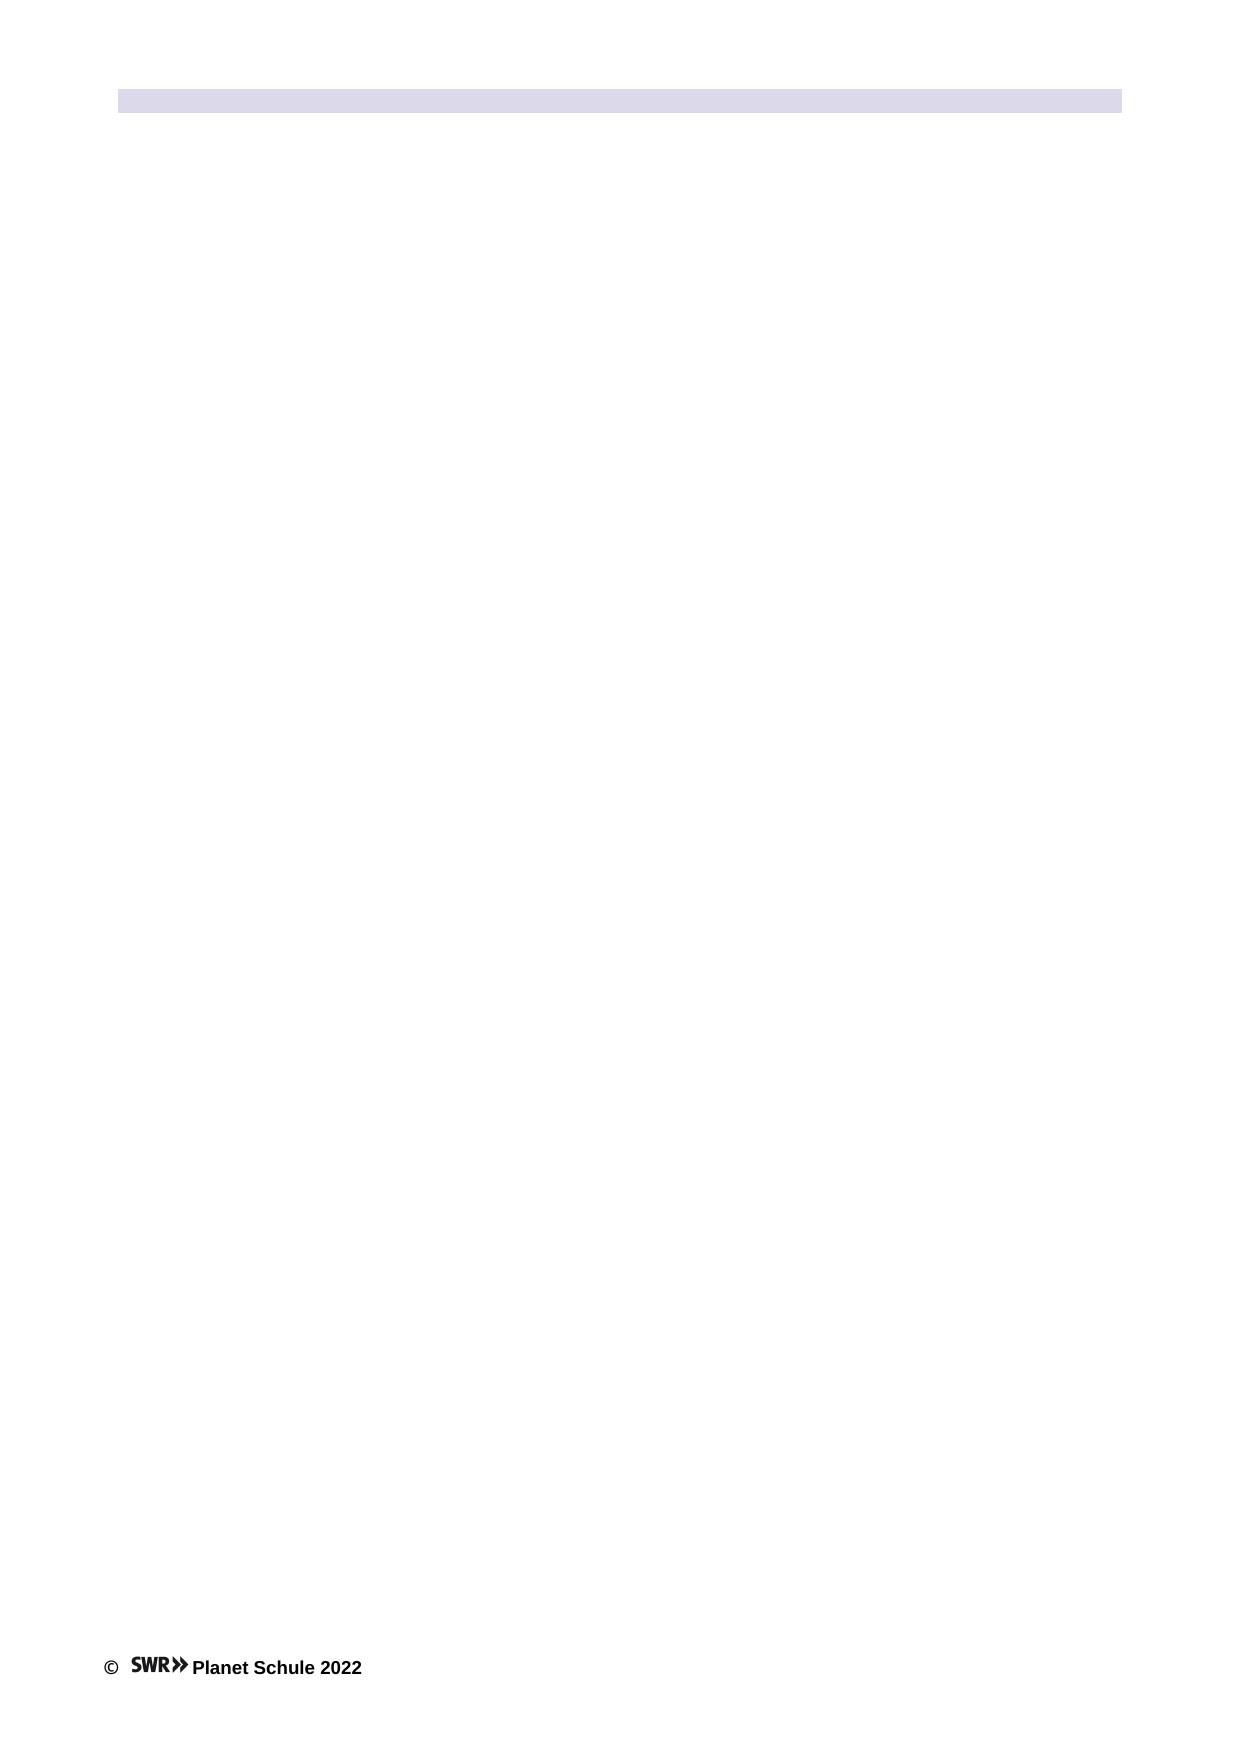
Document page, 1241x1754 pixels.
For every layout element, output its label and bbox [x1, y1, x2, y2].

picture [131, 1655, 189, 1673]
